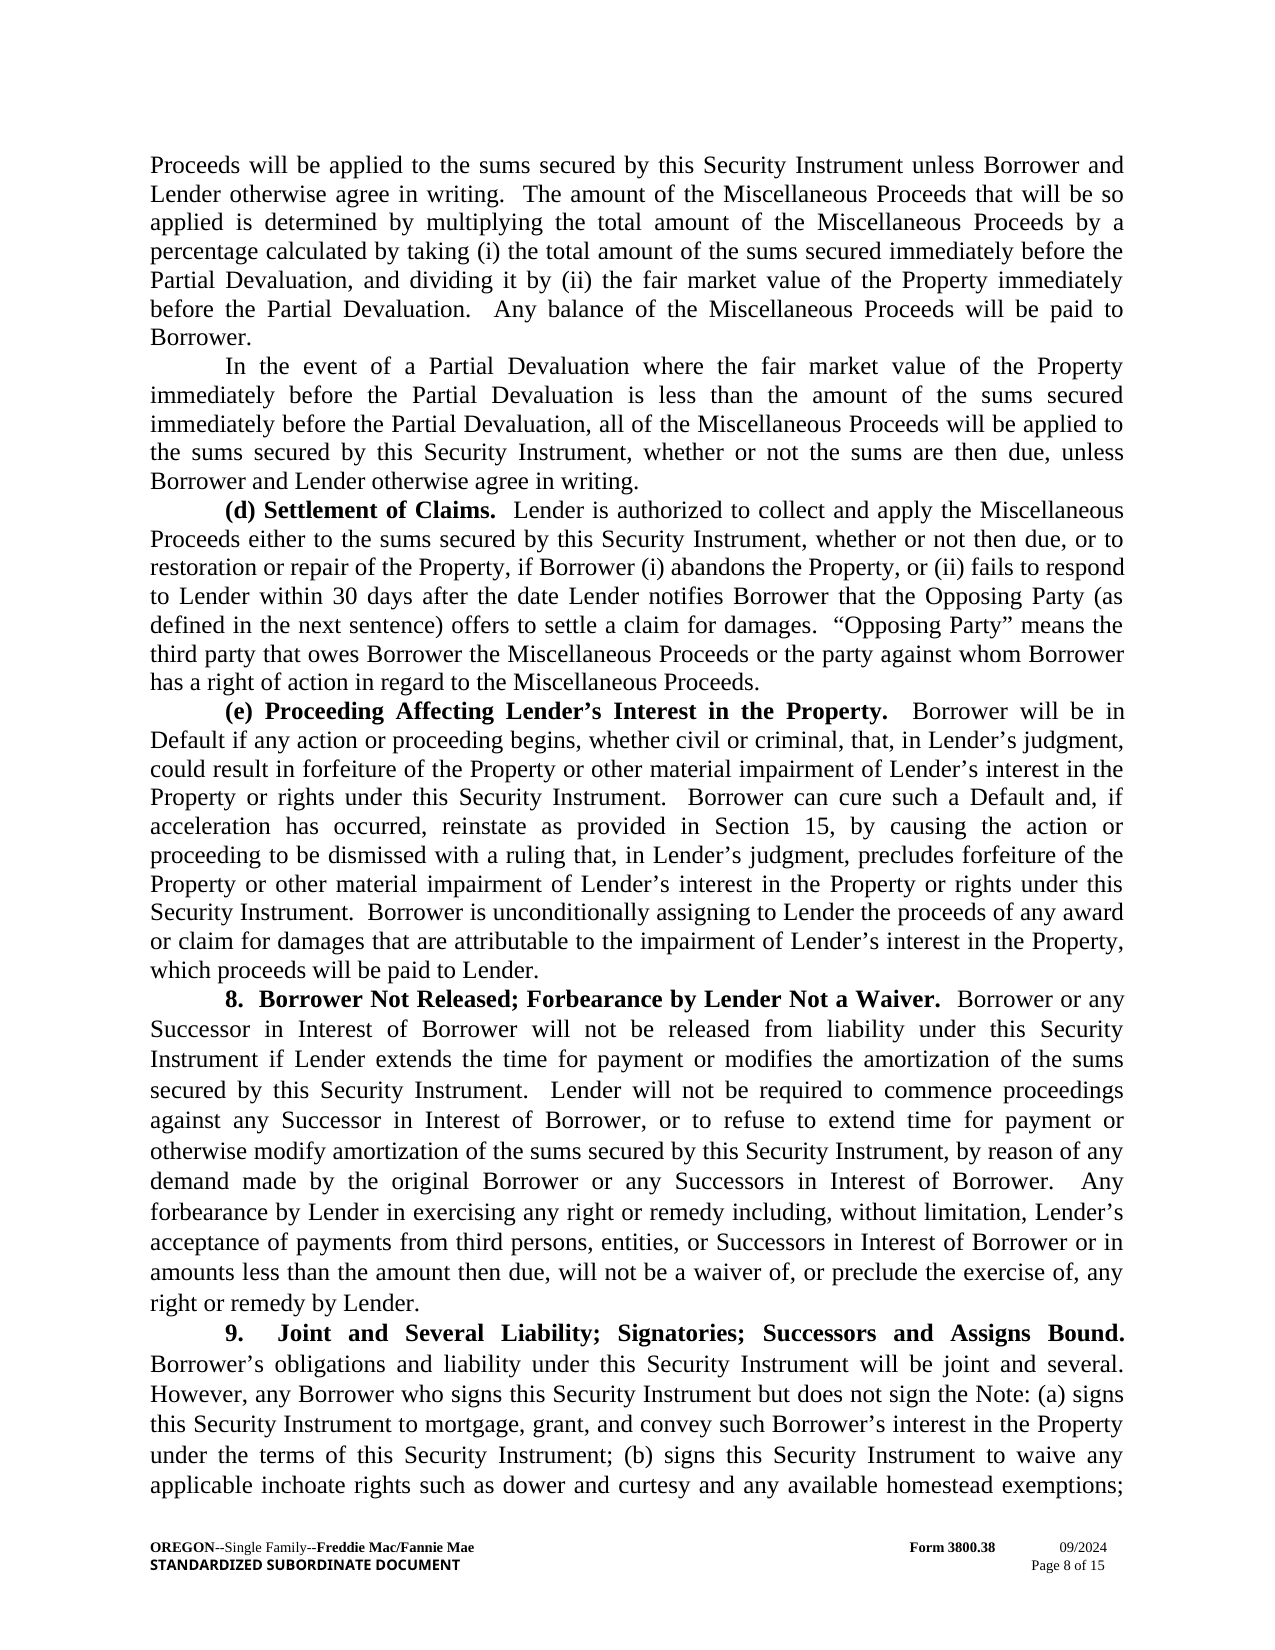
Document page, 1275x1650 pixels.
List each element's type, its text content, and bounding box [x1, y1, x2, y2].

text (d) Settlement of Claims. Lender is authorized to collect and apply the Miscellaneous Proceeds either to the sums secured by this Security Instrument, whether or not then due, or to restoration or repair of the Property, if Borrower (i) abandons the Property, or (ii) fails to respond to Lender within 30 days after the date Lender notifies Borrower that the Opposing Party (as defined in the next sentence) offers to settle a claim for damages. “Opposing Party” means the third party that owes Borrower the Miscellaneous Proceeds or the party against whom Borrower has a right of action in regard to the Miscellaneous Proceeds. [150, 495, 1125, 696]
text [150, 150, 1125, 351]
text In the event of a Partial Devaluation where the fair market value of the Property immediately before the Partial Devaluation is less than the amount of the sums secured immediately before the Partial Devaluation, all of the Miscellaneous Proceeds will be applied to the sums secured by this Security Instrument, whether or not the sums are then due, unless Borrower and Lender otherwise agree in writing. [150, 351, 1125, 495]
text 8. Borrower Not Released; Forbearance by Lender Not a Waiver. Borrower or any Successor in Interest of Borrower will not be released from liability under this Security Instrument if Lender extends the time for payment or modifies the amortization of the sums secured by this Security Instrument. Lender will not be required to commence proceedings against any Successor in Interest of Borrower, or to refuse to extend time for payment or otherwise modify amortization of the sums secured by this Security Instrument, by reason of any demand made by the original Borrower or any Successors in Interest of Borrower. Any forbearance by Lender in exercising any right or remedy including, without limitation, Lender’s acceptance of payments from third persons, entities, or Successors in Interest of Borrower or in amounts less than the amount then due, will not be a waiver of, or preclude the exercise of, any right or remedy by Lender. [150, 984, 1125, 1317]
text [150, 1318, 1125, 1499]
text (e) Proceeding Affecting Lender’s Interest in the Property. Borrower will be in Default if any action or proceeding begins, whether civil or criminal, that, in Lender’s judgment, could result in forfeiture of the Property or other material impairment of Lender’s interest in the Property or rights under this Security Instrument. Borrower can cure such a Default and, if acceleration has occurred, reinstate as provided in Section 15, by causing the action or proceeding to be dismissed with a ruling that, in Lender’s judgment, precludes forfeiture of the Property or other material impairment of Lender’s interest in the Property or rights under this Security Instrument. Borrower is unconditionally assigning to Lender the proceeds of any award or claim for damages that are attributable to the impairment of Lender’s interest in the Property, which proceeds will be paid to Lender. [150, 696, 1125, 984]
